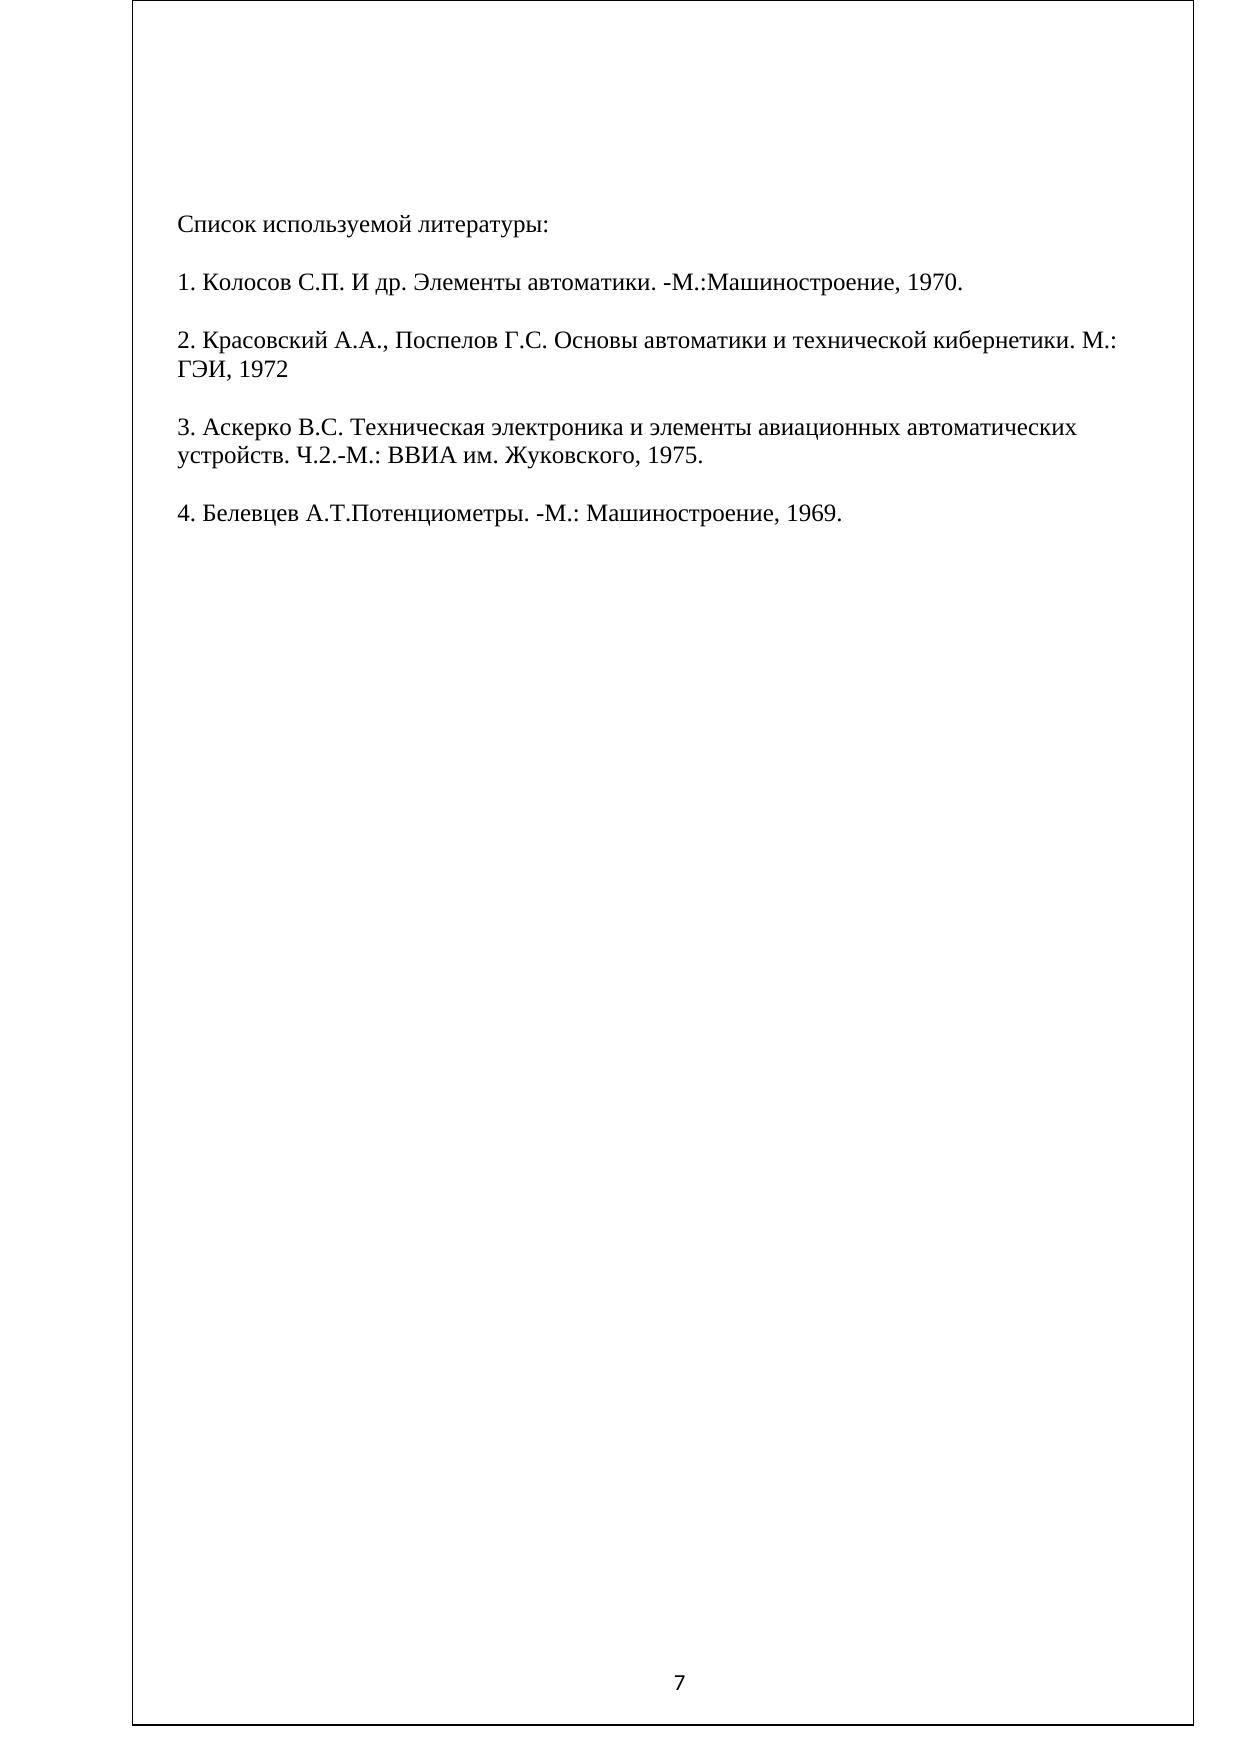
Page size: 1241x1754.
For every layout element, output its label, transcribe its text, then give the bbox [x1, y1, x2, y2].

text 4. Белевцев А.Т.Потенциометры. -М.: Машиностроение, 1969. [177, 498, 1152, 527]
text 2. Красовский А.А., Поспелов Г.С. Основы автоматики и технической кибернетики. М.: ГЭИ, 1972 [177, 325, 1152, 383]
text Список используемой литературы: [177, 209, 1152, 238]
text 1. Колосов С.П. И др. Элементы автоматики. -М.:Машиностроение, 1970. [177, 267, 1152, 296]
text 3. Аскерко В.С. Техническая электроника и элементы авиационных автоматических устройств. Ч.2.-М.: ВВИА им. Жуковского, 1975. [177, 412, 1152, 469]
